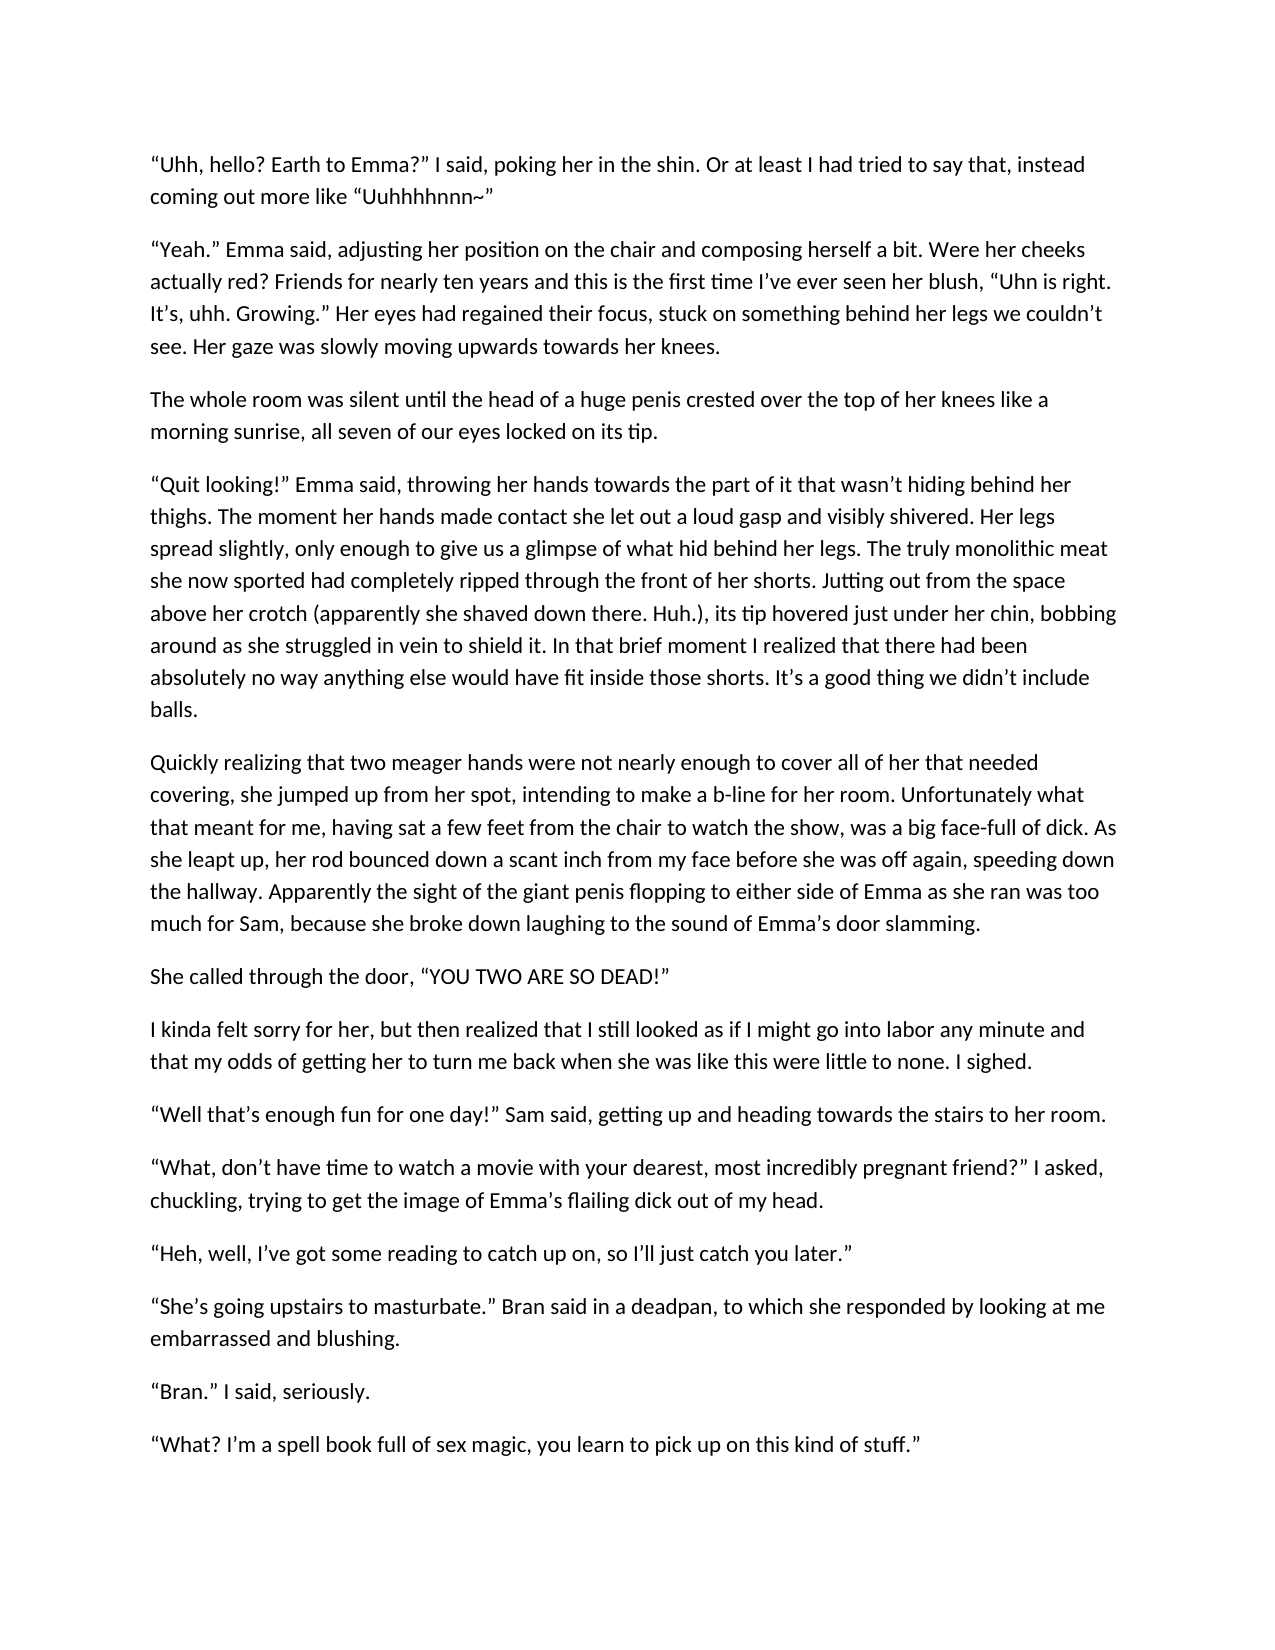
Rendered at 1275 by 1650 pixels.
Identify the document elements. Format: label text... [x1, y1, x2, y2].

text Quickly realizing that two meager hands were not nearly enough to cover all of her that needed covering, she jumped up from her spot, intending to make a b-line for her room. Unfortunately what that meant for me, having sat a few feet from the chair to watch the show, was a big face-full of dick. As she leapt up, her rod bounced down a scant inch from my face before she was off again, speeding down the hallway. Apparently the sight of the giant penis flopping to either side of Emma as she ran was too much for Sam, because she broke down laughing to the sound of Emma’s door slamming. [150, 748, 1125, 937]
text “She’s going upstairs to masturbate.” Bran said in a deadpan, to which she responded by looking at me embarrassed and blushing. [150, 1292, 1125, 1352]
text “Quit looking!” Emma said, throwing her hands towards the part of it that wasn’t hiding behind her thighs. The moment her hands made contact she let out a loud gasp and visibly shivered. Her legs spread slightly, only enough to give us a glimpse of what hid behind her legs. The truly monolithic meat she now sported had completely ripped through the front of her shorts. Jutting out from the space above her crotch (apparently she shaved down there. Huh.), its tip hovered just under her chin, bobbing around as she struggled in vein to shield it. In that brief moment I realized that there had been absolutely no way anything else would have fit inside those shorts. It’s a good thing we didn’t include balls. [150, 470, 1125, 723]
text “Well that’s enough fun for one day!” Sam said, getting up and heading towards the stairs to her room. [150, 1101, 1125, 1128]
text The whole room was silent until the head of a huge penis crested over the top of her knees like a morning sunrise, all seven of our eyes locked on its tip. [150, 385, 1125, 445]
text “Yeah.” Emma said, adjusting her position on the chair and composing herself a bit. Were her cheeks actually red? Friends for nearly ten years and this is the first time I’ve ever seen her blush, “Uhn is right. It’s, uhh. Growing.” Her eyes had regained their focus, stuck on something behind her legs we couldn’t see. Her gaze was slowly moving upwards towards her knees. [150, 235, 1125, 360]
text I kinda felt sorry for her, but then realized that I still looked as if I might go into labor any minute and that my odds of getting her to turn me back when she was like this were little to none. I sighed. [150, 1015, 1125, 1076]
text “What, don’t have time to watch a movie with your dearest, most incredibly pregnant friend?” I asked, chuckling, trying to get the image of Emma’s flailing dick out of my head. [150, 1153, 1125, 1214]
text She called through the door, “YOU TWO ARE SO DEAD!” [150, 962, 1125, 990]
text “What? I’m a spell book full of sex magic, you learn to pick up on this kind of stuff.” [150, 1430, 1125, 1458]
text “Uhh, hello? Earth to Emma?” I said, poking her in the shin. Or at least I had tried to say that, instead coming out more like “Uuhhhhnnn~” [150, 150, 1125, 210]
text “Bran.” I said, seriously. [150, 1377, 1125, 1405]
text “Heh, well, I’ve got some reading to catch up on, so I’ll just catch you later.” [150, 1239, 1125, 1267]
